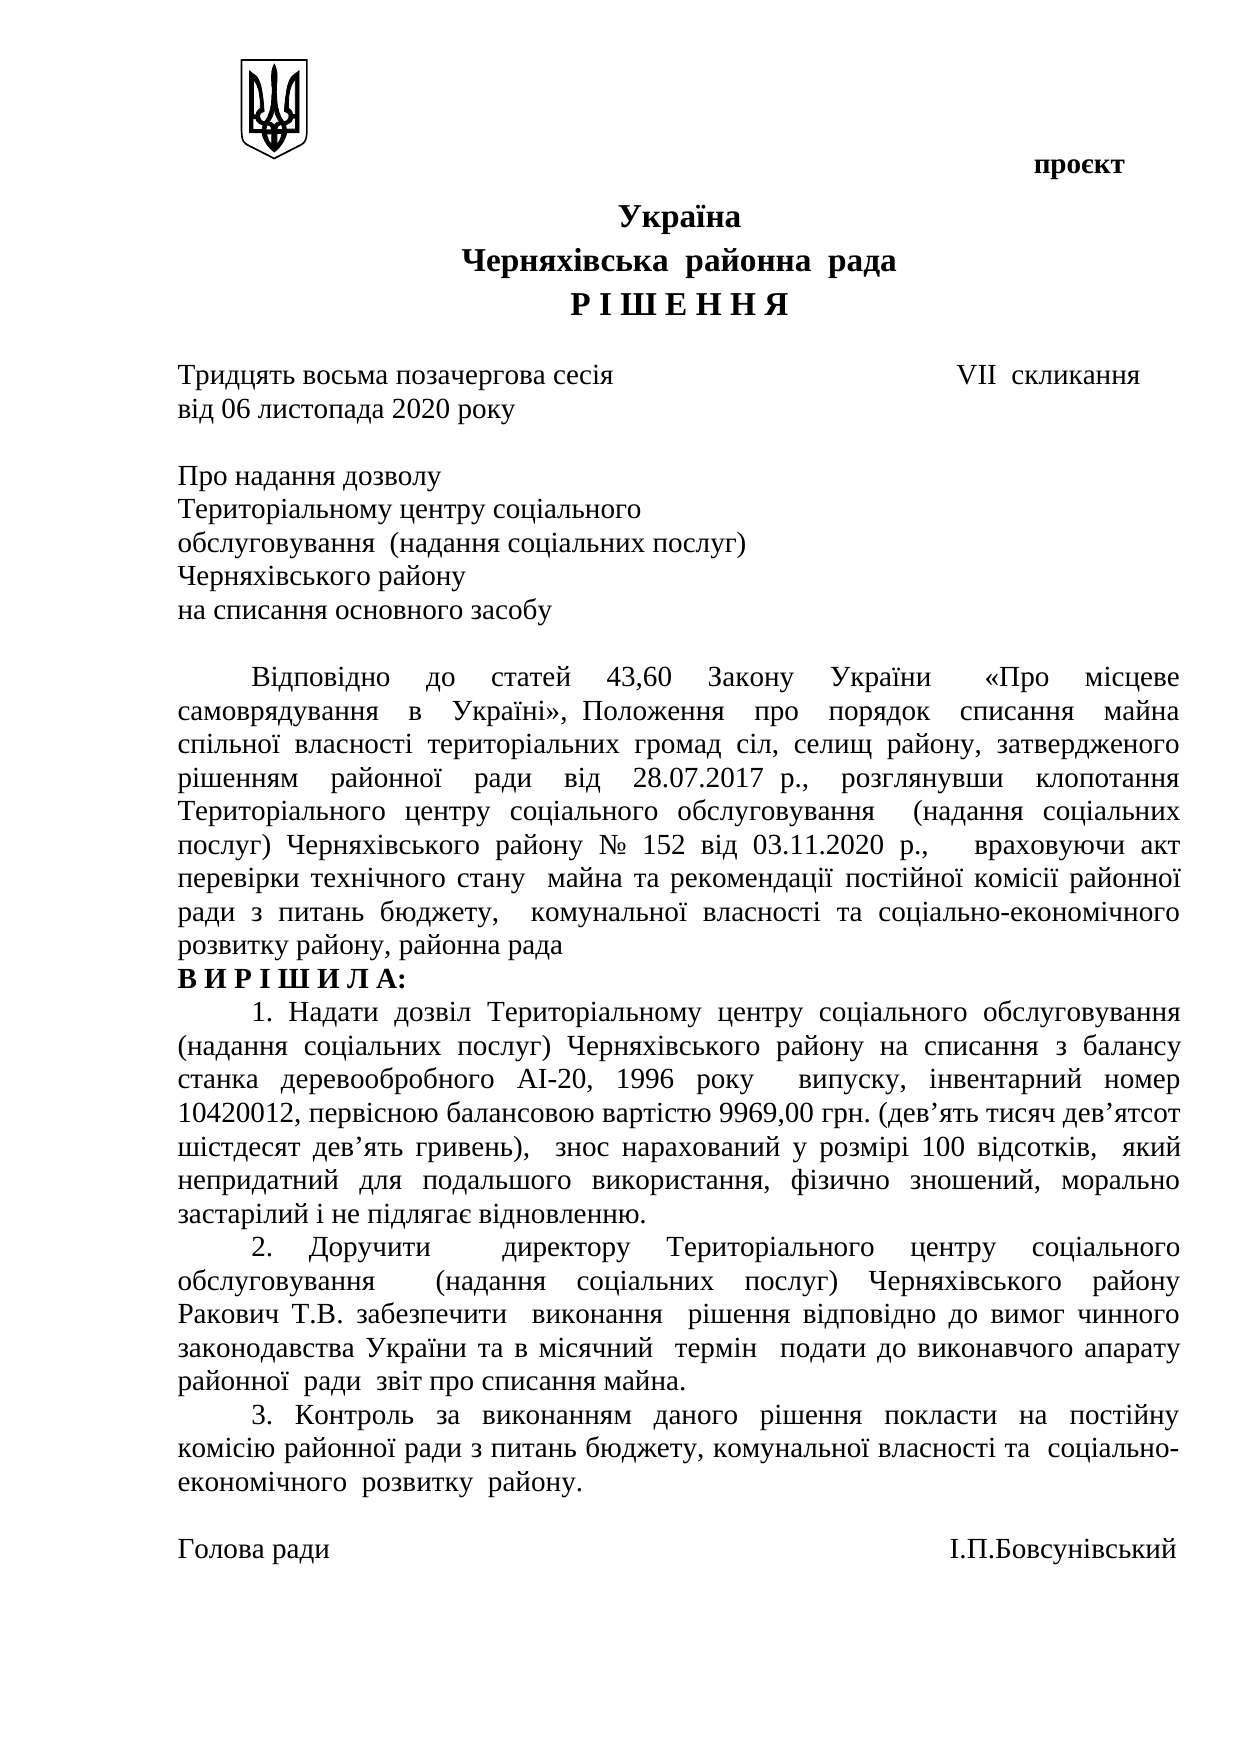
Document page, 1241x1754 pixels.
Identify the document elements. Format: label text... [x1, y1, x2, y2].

subtitle проєкт [177, 59, 1181, 179]
text обслуговування (надання соціальних послуг) [177, 525, 1181, 558]
text на списання основного засобу [177, 592, 1181, 626]
text Відповідно до статей 43,60 Закону України «Про місцеве самоврядування в Україні», Положення про порядок списання майна спільної власності територіальних громад сіл, селищ району, затвердженого рішенням районної ради від 28.07.2017 р., розглянувши клопотання Територіального центру соціального обслуговування (надання соціальних послуг) Черняхівського району № 152 від 03.11.2020 р., враховуючи акт перевірки технічного стану майна та рекомендації постійної комісії районної ради з питань бюджету, комунальної власності та соціально-економічного розвитку району, районна рада [177, 659, 1181, 961]
text Голова ради І.П.Бовсунівський [177, 1531, 1181, 1565]
text від 06 листопада 2020 року [177, 391, 1181, 424]
text В И Р І Ш И Л А: [177, 961, 1181, 994]
text Тридцять восьма позачергова сесія VІІ скликання [177, 357, 1181, 391]
text 1. Надати дозвіл Територіальному центру соціального обслуговування (надання соціальних послуг) Черняхівського району на списання з балансу станка деревообробного АІ-20, 1996 року випуску, інвентарний номер 10420012, первісною балансовою вартістю 9969,00 грн. (дев’ять тисяч дев’ятсот шістдесят дев’ять гривень), знос нарахований у розмірі 100 відсотків, який непридатний для подальшого використання, фізично зношений, морально застарілий і не підлягає відновленню. [177, 994, 1181, 1229]
text Територіальному центру соціального [177, 491, 1181, 525]
subtitle Черняхівська районна рада [177, 240, 1181, 279]
text 2. Доручити директору Територіального центру соціального обслуговування (надання соціальних послуг) Черняхівського району Ракович Т.В. забезпечити виконання рішення відповідно до вимог чинного законодавства України та в місячний термін подати до виконавчого апарату районної ради звіт про списання майна. [177, 1229, 1181, 1397]
subtitle Р І Ш Е Н Н Я [177, 284, 1181, 323]
text 3. Контроль за виконанням даного рішення покласти на постійну комісію районної ради з питань бюджету, комунальної власності та соціально-економічного розвитку району. [177, 1397, 1181, 1498]
text Про надання дозволу [177, 458, 1181, 491]
subtitle Україна [177, 196, 1181, 234]
text Черняхівського району [177, 558, 1181, 592]
